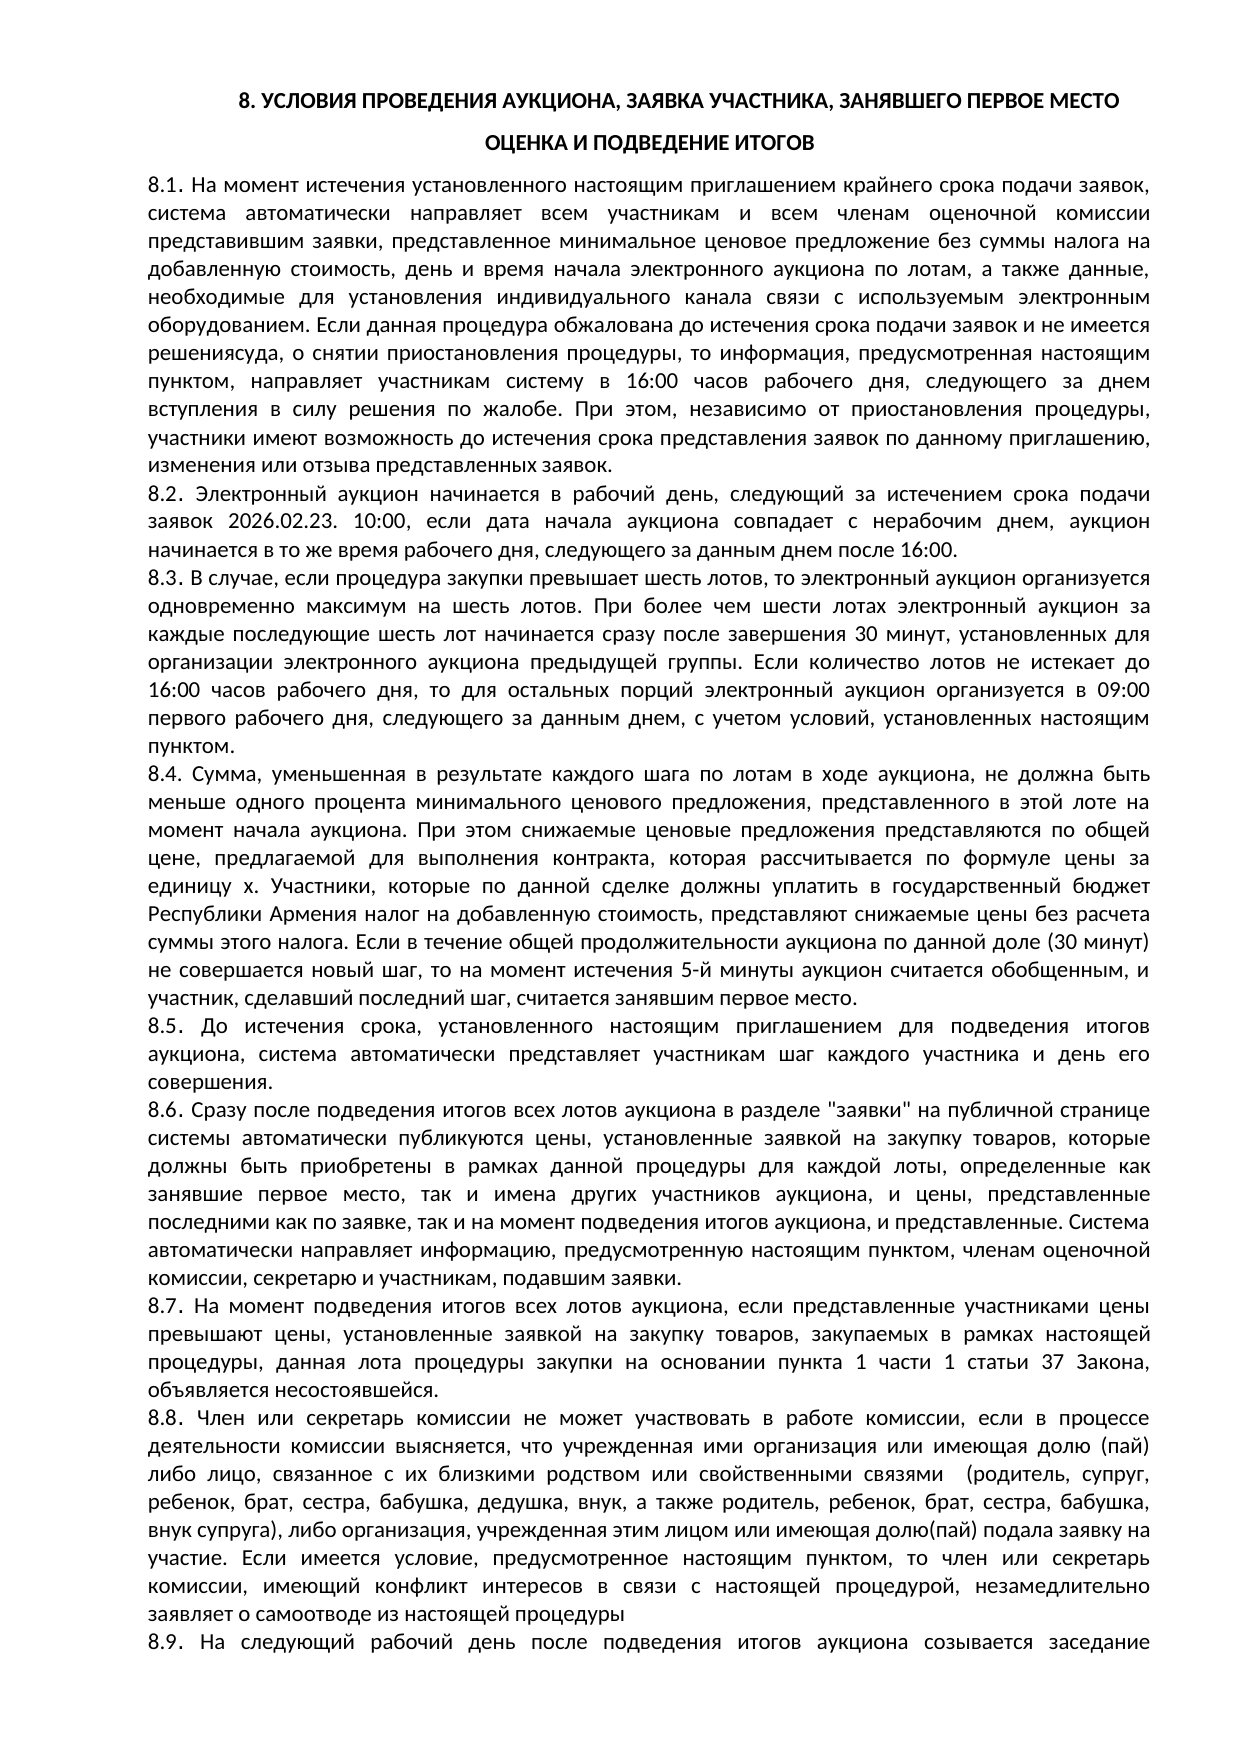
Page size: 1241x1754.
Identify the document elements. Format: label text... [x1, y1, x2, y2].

text 8.1․ На момент истечения установленного настоящим приглашением крайнего срока подачи заявок, система автоматически направляет всем участникам и всем членам оценочной комиссии представившим заявки, представленное минимальное ценовое предложение без суммы налога на добавленную стоимость, день и время начала электронного аукциона по лотам, а также данные, необходимые для установления индивидуального канала связи с используемым электронным оборудованием. Если данная процедура обжалована до истечения срока подачи заявок и не имеется решениясуда, о снятии приостановления процедуры, то информация, предусмотренная настоящим пунктом, направляет участникам систему в 16:00 часов рабочего дня, следующего за днем вступления в силу решения по жалобе. При этом, независимо от приостановления процедуры, участники имеют возможность до истечения срока представления заявок по данному приглашению, изменения или отзыва представленных заявок. [148, 170, 1152, 479]
text 8.2․ Электронный аукцион начинается в рабочий день, следующий за истечением срока подачи заявок 2026.02.23. 10:00 , если дата начала аукциона совпадает с нерабочим днем, аукцион начинается в то же время рабочего дня, следующего за данным днем после 16:00. [148, 479, 1152, 563]
text 8.6․ Сразу после подведения итогов всех лотов аукциона в разделе "заявки" на публичной странице системы автоматически публикуются цены, установленные заявкой на закупку товаров, которые должны быть приобретены в рамках данной процедуры для каждой лоты, определенные как занявшие первое место, так и имена других участников аукциона, и цены, представленные последними как по заявке, так и на момент подведения итогов аукциона, и представленные. Система автоматически направляет информацию, предусмотренную настоящим пунктом, членам оценочной комиссии, секретарю и участникам, подавшим заявки. [148, 1095, 1152, 1291]
text 8.7․ На момент подведения итогов всех лотов аукциона, если представленные участниками цены превышают цены, установленные заявкой на закупку товаров, закупаемых в рамках настоящей процедуры, данная лота процедуры закупки на основании пункта 1 части 1 статьи 37 Закона, объявляется несостоявшейся. [148, 1291, 1152, 1403]
text 8. УСЛОВИЯ ПРОВЕДЕНИЯ АУКЦИОНА, ЗАЯВКА УЧАСТНИКА, ЗАНЯВШЕГО ПЕРВОЕ МЕСТО ОЦЕНКА И ПОДВЕДЕНИЕ ИТОГОВ [148, 86, 1152, 156]
text 8.8․ Член или секретарь комиссии не может участвовать в работе комиссии, если в процессе деятельности комиссии выясняется, что учрежденная ими организация или имеющая долю (пай) либо лицо, связанное с их близкими родством или свойственными связями (родитель, супруг, ребенок, брат, сестра, бабушка, дедушка, внук, а также родитель, ребенок, брат, сестра, бабушка, внук супруга), либо организация, учрежденная этим лицом или имеющая долю(пай) подала заявку на участие. Если имеется условие, предусмотренное настоящим пунктом, то член или секретарь комиссии, имеющий конфликт интересов в связи с настоящей процедурой, незамедлительно заявляет о самоотводе из настоящей процедуры [148, 1403, 1152, 1627]
text 8.4. Сумма, уменьшенная в результате каждого шага по лотам в ходе аукциона, не должна быть меньше одного процента минимального ценового предложения, представленного в этой лоте на момент начала аукциона. При этом снижаемые ценовые предложения представляются по общей цене, предлагаемой для выполнения контракта, которая рассчитывается по формуле цены за единицу x. Участники, которые по данной сделке должны уплатить в государственный бюджет Республики Армения налог на добавленную стоимость, представляют снижаемые цены без расчета суммы этого налога. Если в течение общей продолжительности аукциона по данной доле (30 минут) не совершается новый шаг, то на момент истечения 5-й минуты аукцион считается обобщенным, и участник, сделавший последний шаг, считается занявшим первое место. [148, 759, 1152, 1011]
text 8.3․ В случае, если процедура закупки превышает шесть лотов, то электронный аукцион организуется одновременно максимум на шесть лотов. При более чем шести лотах электронный аукцион за каждые последующие шесть лот начинается сразу после завершения 30 минут, установленных для организации электронного аукциона предыдущей группы. Если количество лотов не истекает до 16:00 часов рабочего дня, то для остальных порций электронный аукцион организуется в 09:00 первого рабочего дня, следующего за данным днем, с учетом условий, установленных настоящим пунктом. [148, 563, 1152, 759]
text 8.5․ До истечения срока, установленного настоящим приглашением для подведения итогов аукциона, система автоматически представляет участникам шаг каждого участника и день его совершения. [148, 1011, 1152, 1095]
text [148, 1627, 1152, 1656]
